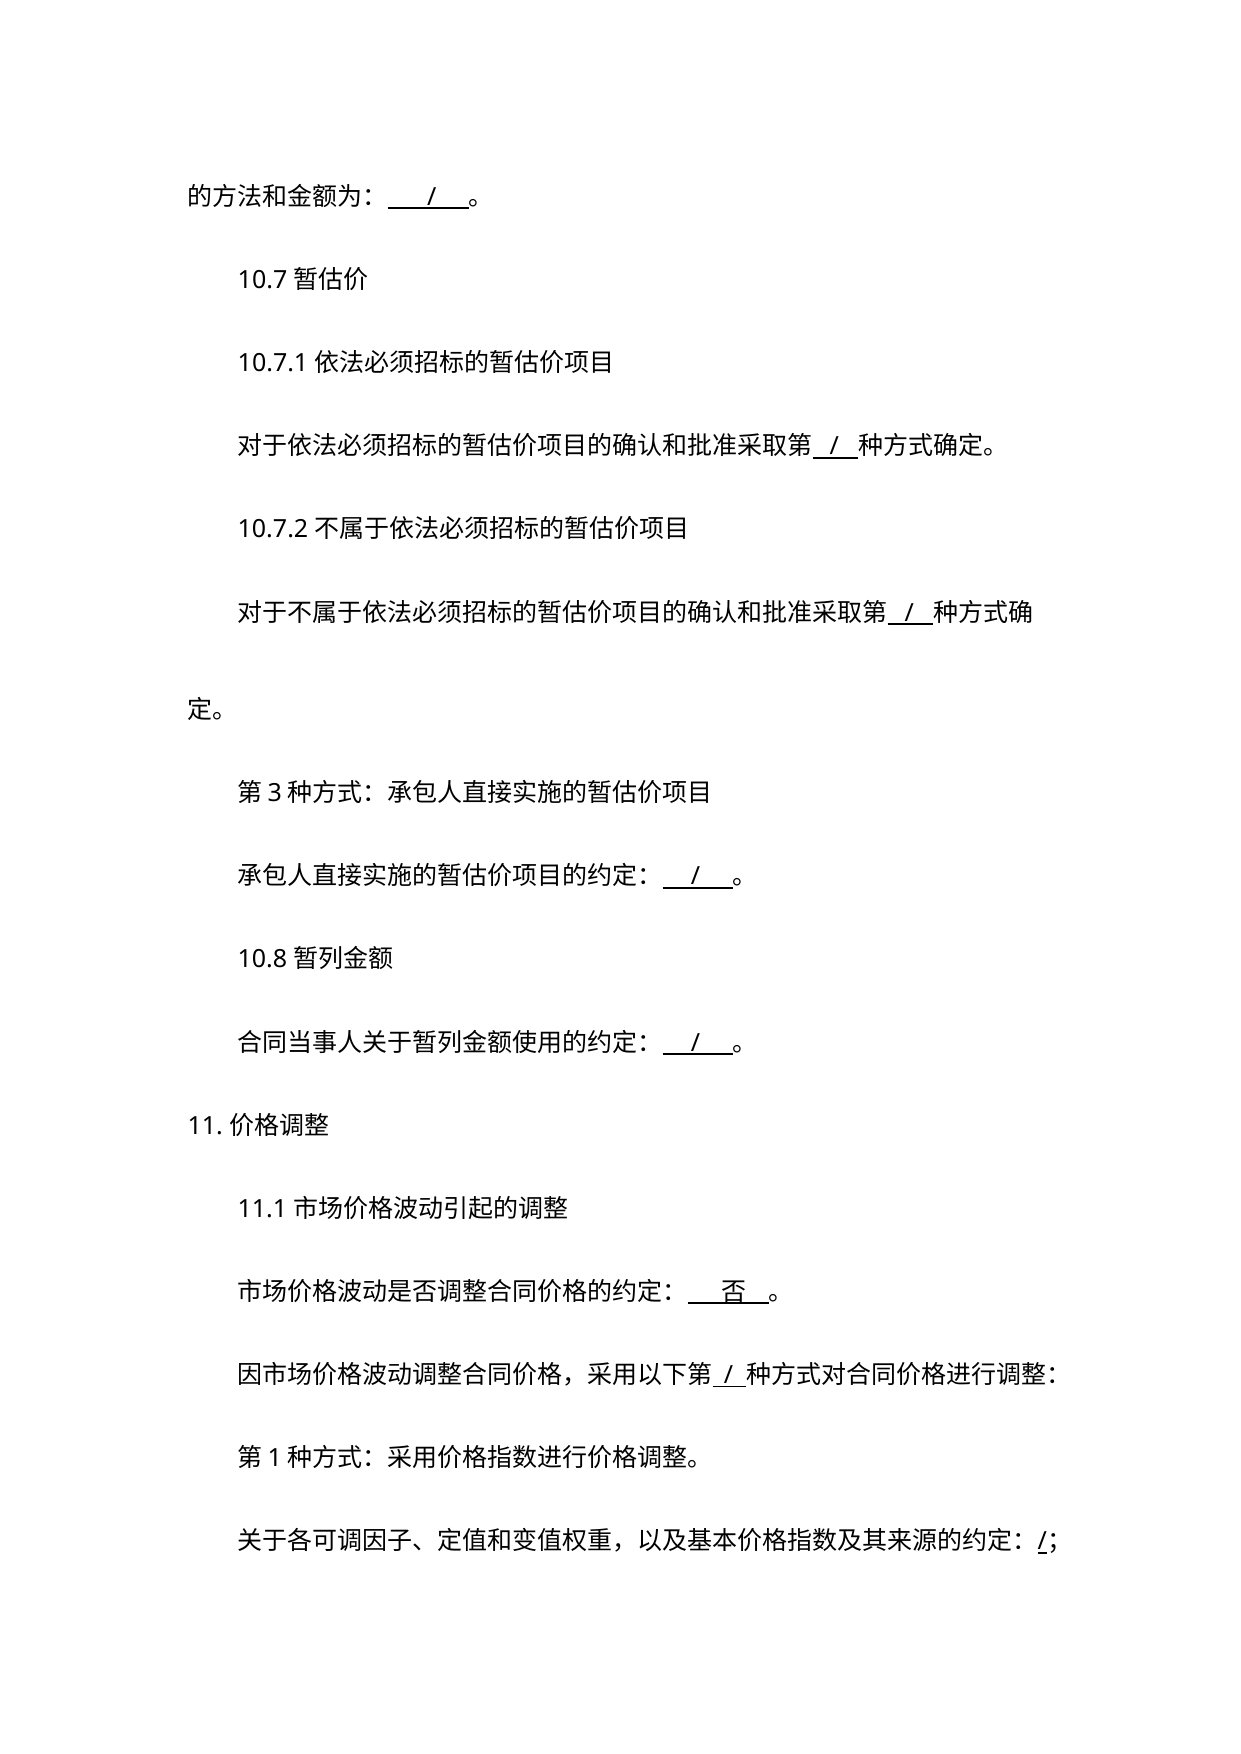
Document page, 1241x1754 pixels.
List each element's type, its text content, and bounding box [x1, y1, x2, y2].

text 关于各可调因子、定值和变值权重，以及基本价格指数及其来源的约定：/； [187, 1506, 1053, 1571]
text 市场价格波动是否调整合同价格的约定： 否 。 [187, 1257, 1053, 1322]
text 合同当事人关于暂列金额使用的约定： / 。 [187, 1008, 1053, 1073]
text 第1种方式：采用价格指数进行价格调整。 [187, 1423, 1053, 1488]
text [187, 162, 1053, 227]
text 因市场价格波动调整合同价格，采用以下第 / 种方式对合同价格进行调整： [187, 1340, 1053, 1405]
text 11.1 市场价格波动引起的调整 [187, 1174, 1053, 1239]
text 第3种方式：承包人直接实施的暂估价项目 [187, 758, 1053, 823]
text 10.8 暂列金额 [187, 924, 1053, 989]
text 11. 价格调整 [187, 1091, 1053, 1156]
text 对于依法必须招标的暂估价项目的确认和批准采取第 / 种方式确定。 [187, 411, 1053, 476]
text 10.7 暂估价 [187, 245, 1053, 310]
text 承包人直接实施的暂估价项目的约定： / 。 [187, 841, 1053, 906]
text 10.7.1 依法必须招标的暂估价项目 [187, 328, 1053, 393]
text 对于不属于依法必须招标的暂估价项目的确认和批准采取第 / 种方式确定。 [187, 578, 1053, 740]
text 10.7.2 不属于依法必须招标的暂估价项目 [187, 494, 1053, 559]
